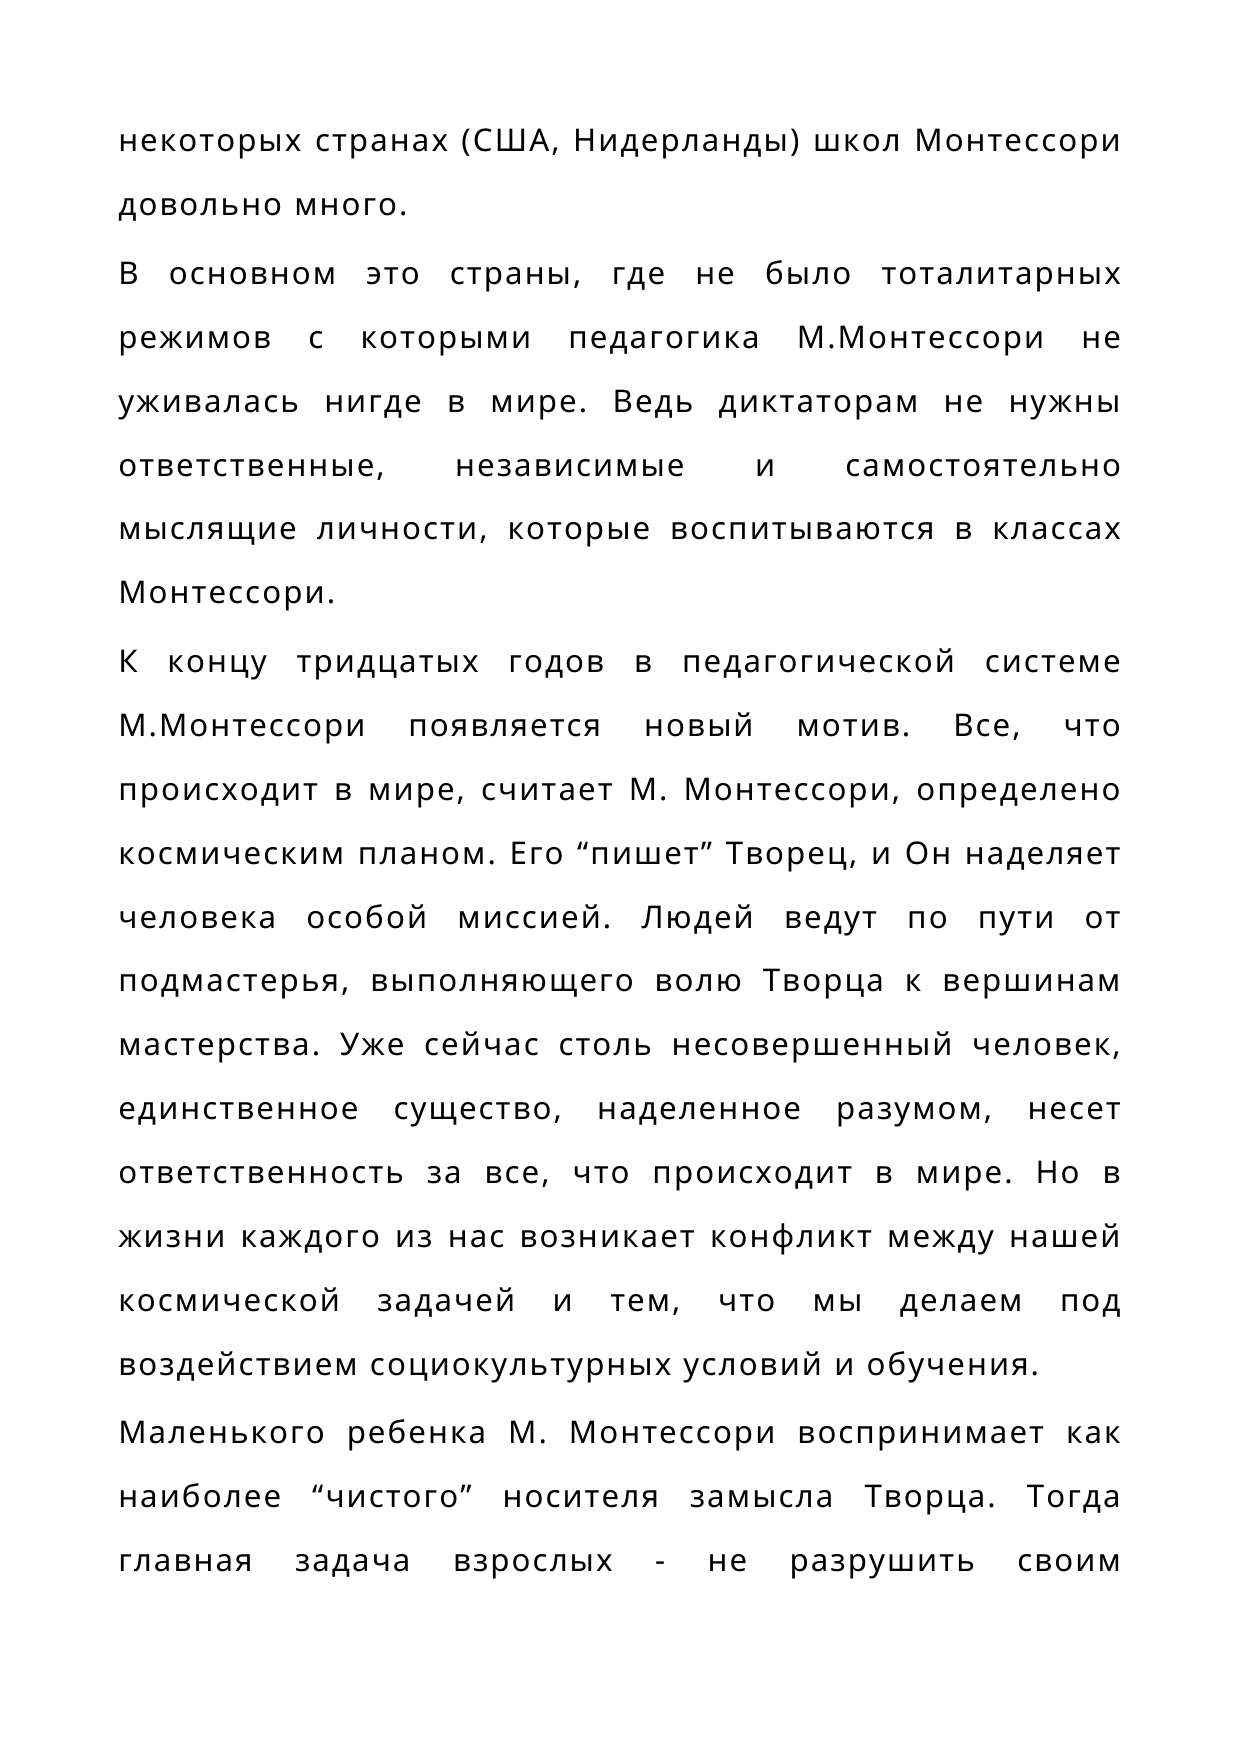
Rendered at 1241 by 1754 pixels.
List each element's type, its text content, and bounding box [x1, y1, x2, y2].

text В основном это страны, где не было тоталитарных режимов с которыми педагогика М.Монтессори не уживалась нигде в мире. Ведь диктаторам не нужны ответственные, независимые и самостоятельно мыслящие личности, которые воспитываются в классах Монтессори. [118, 251, 1122, 613]
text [118, 118, 1122, 224]
text К концу тридцатых годов в педагогической системе М.Монтессори появляется новый мотив. Все, что происходит в мире, считает М. Монтессори, определено космическим планом. Его “пишет” Творец, и Он наделяет человека особой миссией. Людей ведут по пути от подмастерья, выполняющего волю Творца к вершинам мастерства. Уже сейчас столь несовершенный человек, единственное существо, наделенное разумом, несет ответственность за все, что происходит в мире. Но в жизни каждого из нас возникает конфликт между нашей космической задачей и тем, что мы делаем под воздействием социокультурных условий и обучения. [118, 639, 1122, 1384]
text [118, 1411, 1122, 1581]
